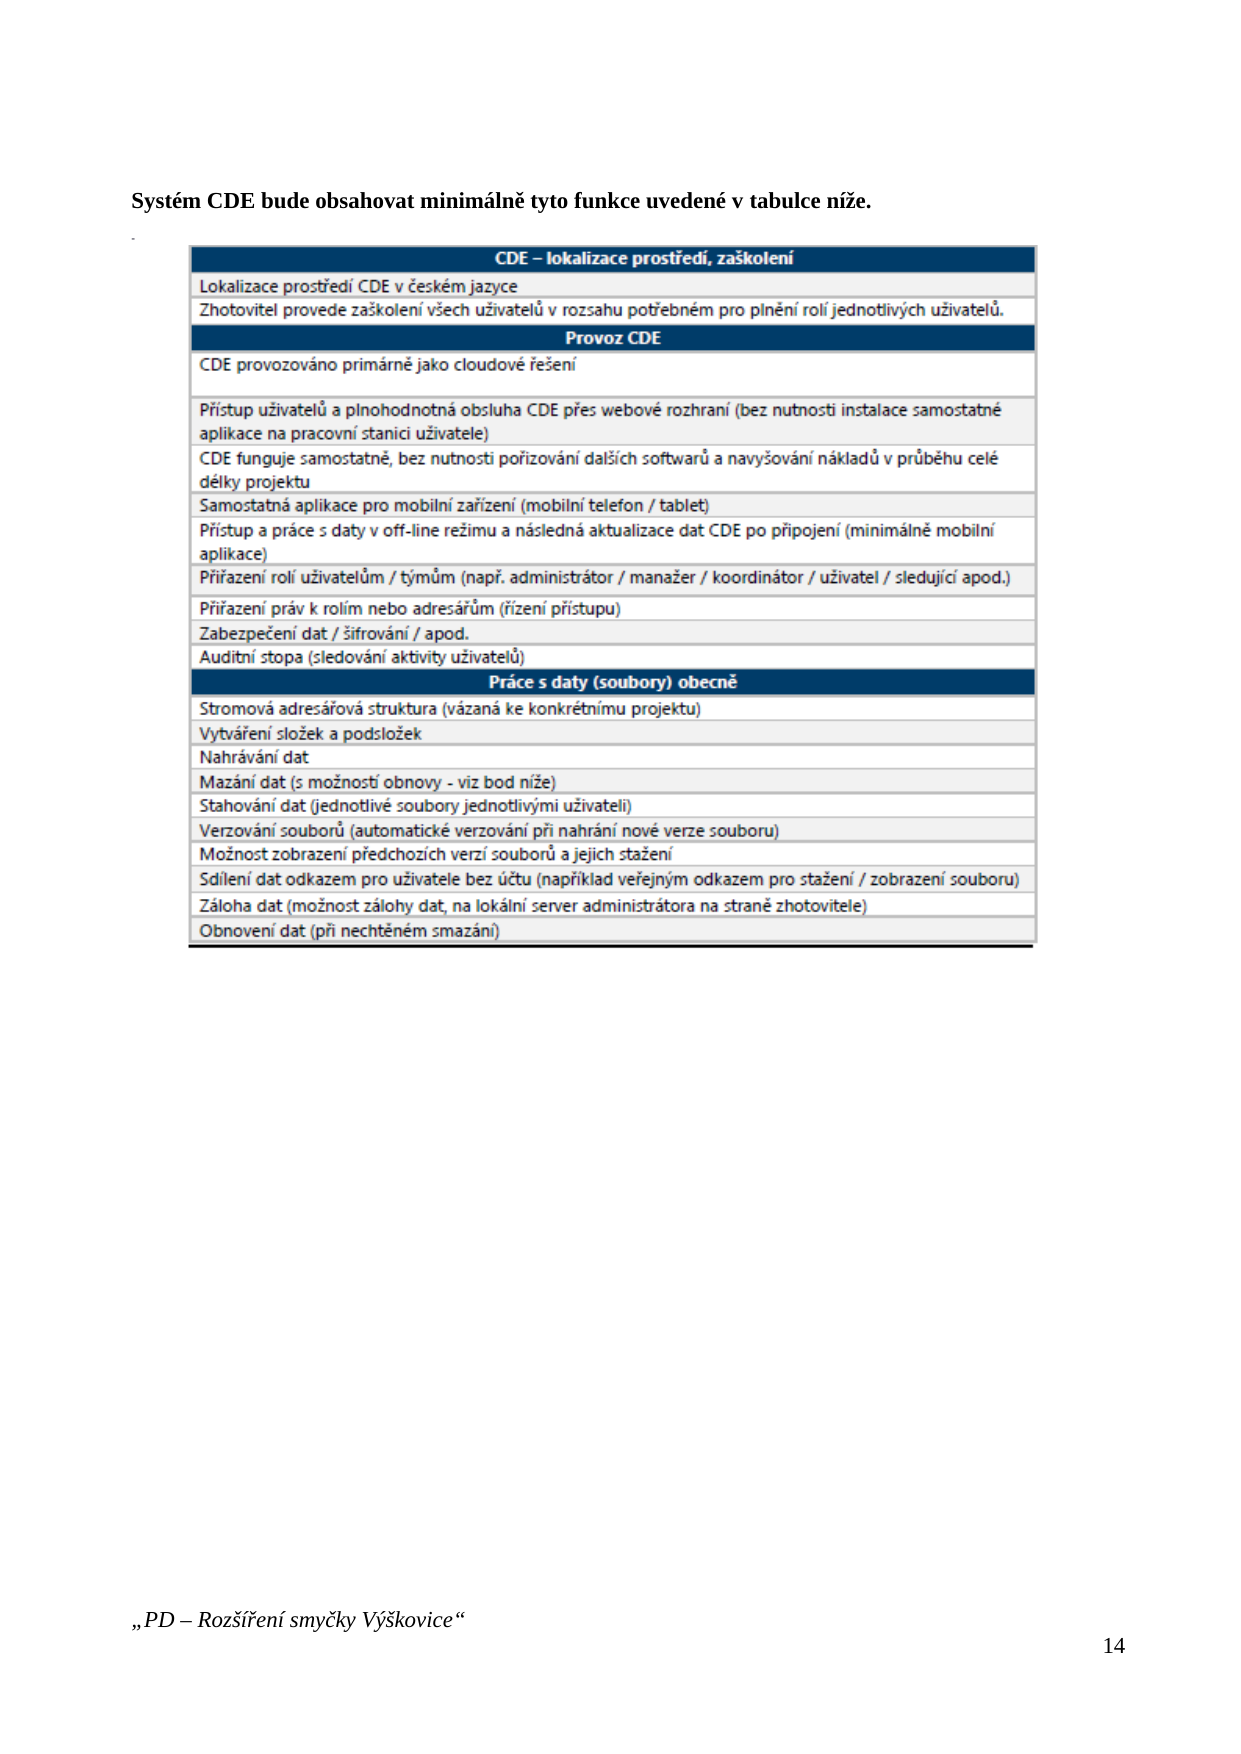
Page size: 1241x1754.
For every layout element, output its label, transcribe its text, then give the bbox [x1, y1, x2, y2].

text Systém CDE bude obsahovat minimálně tyto funkce uvedené v tabulce níže. [131, 187, 1125, 213]
picture [131, 245, 1113, 952]
